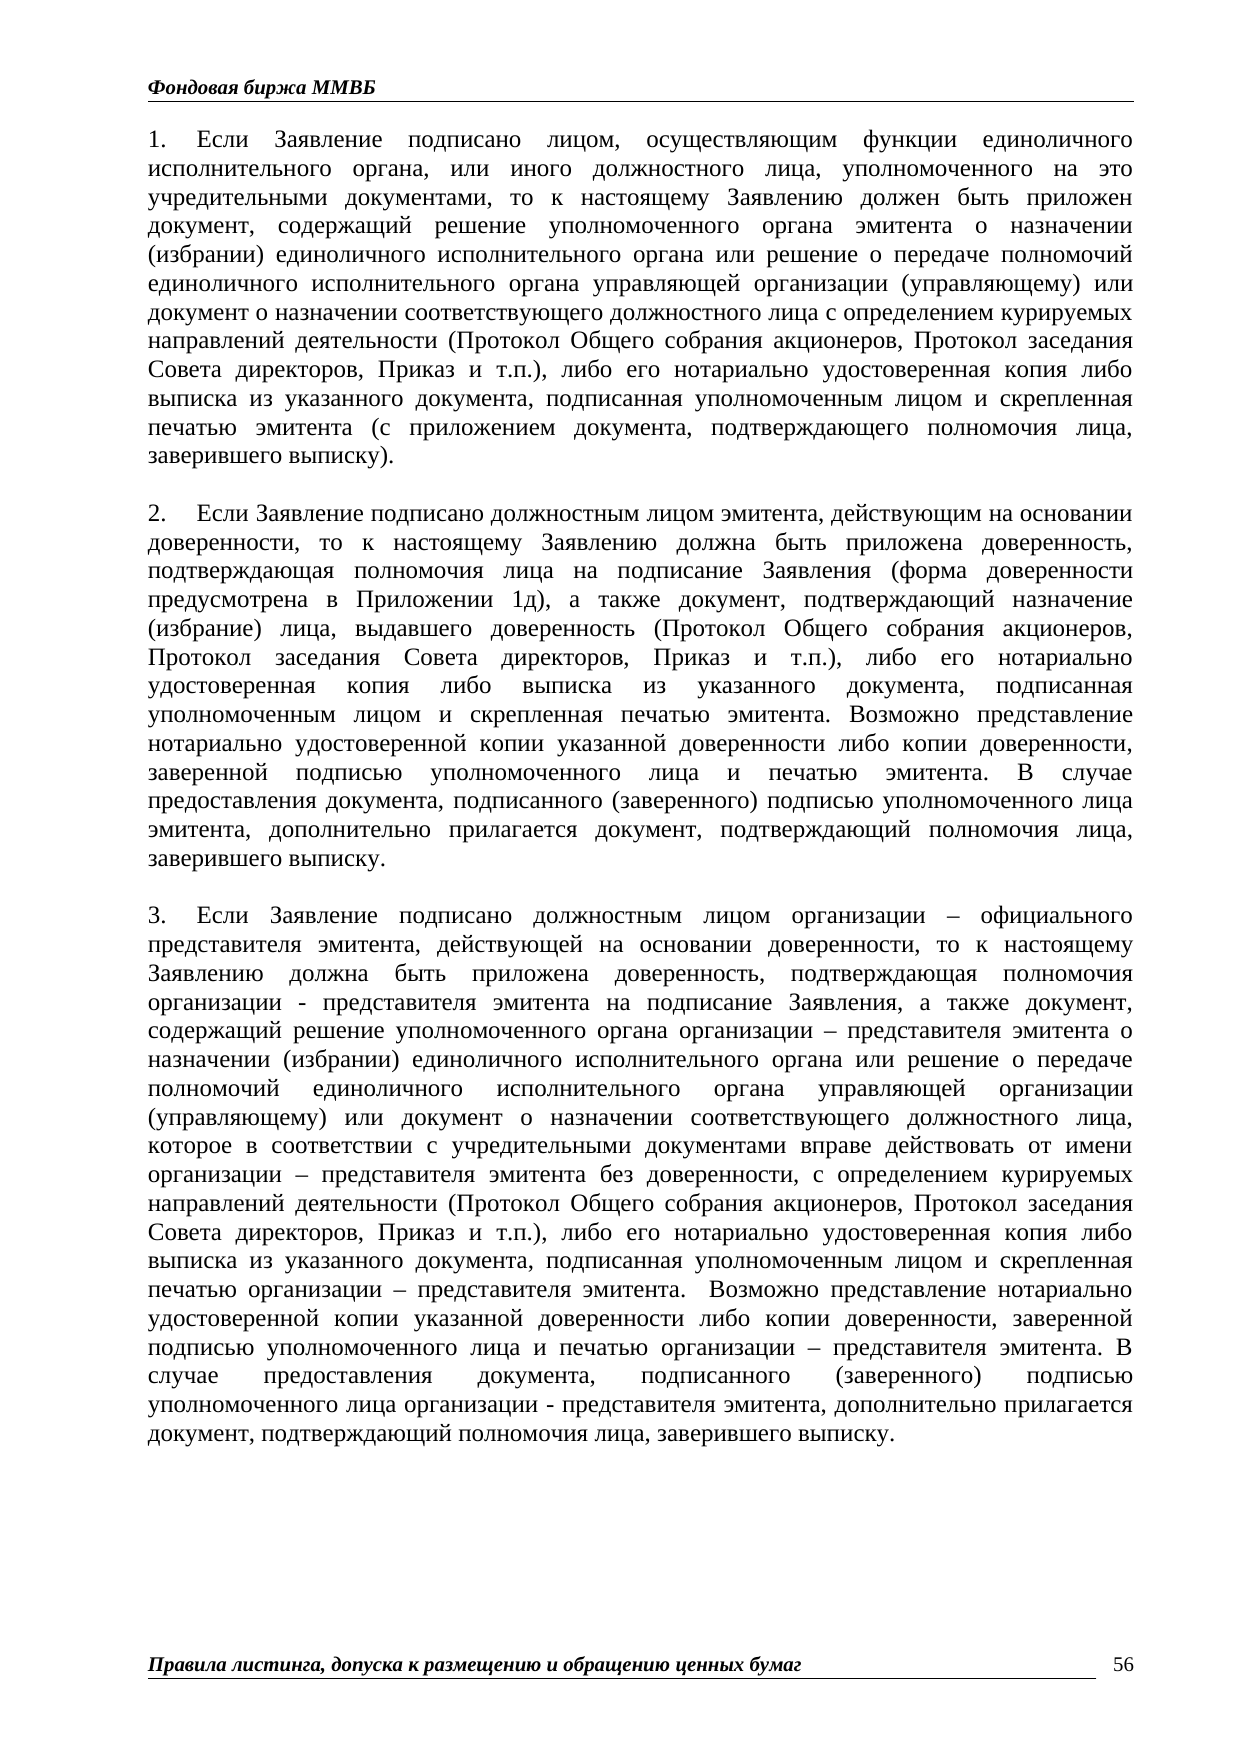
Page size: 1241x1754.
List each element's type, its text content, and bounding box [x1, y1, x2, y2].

text 1. Если Заявление подписано лицом, осуществляющим функции единоличного исполнительного органа, или иного должностного лица, уполномоченного на это учредительными документами, то к настоящему Заявлению должен быть приложен документ, содержащий решение уполномоченного органа эмитента о назначении (избрании) единоличного исполнительного органа или решение о передаче полномочий единоличного исполнительного органа управляющей организации (управляющему) или документ о назначении соответствующего должностного лица с определением курируемых направлений деятельности (Протокол Общего собрания акционеров, Протокол заседания Совета директоров, Приказ и т.п.), либо его нотариально удостоверенная копия либо выписка из указанного документа, подписанная уполномоченным лицом и скрепленная печатью эмитента (с приложением документа, подтверждающего полномочия лица, заверившего выписку). [148, 124, 1134, 469]
text 3. Если Заявление подписано должностным лицом организации – официального представителя эмитента, действующей на основании доверенности, то к настоящему Заявлению должна быть приложена доверенность, подтверждающая полномочия организации - представителя эмитента на подписание Заявления, а также документ, содержащий решение уполномоченного органа организации – представителя эмитента о назначении (избрании) единоличного исполнительного органа или решение о передаче полномочий единоличного исполнительного органа управляющей организации (управляющему) или документ о назначении соответствующего должностного лица, которое в соответствии с учредительными документами вправе действовать от имени организации – представителя эмитента без доверенности, с определением курируемых направлений деятельности (Протокол Общего собрания акционеров, Протокол заседания Совета директоров, Приказ и т.п.), либо его нотариально удостоверенная копия либо выписка из указанного документа, подписанная уполномоченным лицом и скрепленная печатью организации – представителя эмитента. Возможно представление нотариально удостоверенной копии указанной доверенности либо копии доверенности, заверенной подписью уполномоченного лица и печатью организации – представителя эмитента. В случае предоставления документа, подписанного (заверенного) подписью уполномоченного лица организации - представителя эмитента, дополнительно прилагается документ, подтверждающий полномочия лица, заверившего выписку. [148, 900, 1134, 1447]
text 2. Если Заявление подписано должностным лицом эмитента, действующим на основании доверенности, то к настоящему Заявлению должна быть приложена доверенность, подтверждающая полномочия лица на подписание Заявления (форма доверенности предусмотрена в Приложении 1д), а также документ, подтверждающий назначение (избрание) лица, выдавшего доверенность (Протокол Общего собрания акционеров, Протокол заседания Совета директоров, Приказ и т.п.), либо его нотариально удостоверенная копия либо выписка из указанного документа, подписанная уполномоченным лицом и скрепленная печатью эмитента. Возможно представление нотариально удостоверенной копии указанной доверенности либо копии доверенности, заверенной подписью уполномоченного лица и печатью эмитента. В случае предоставления документа, подписанного (заверенного) подписью уполномоченного лица эмитента, дополнительно прилагается документ, подтверждающий полномочия лица, заверившего выписку. [148, 498, 1134, 872]
